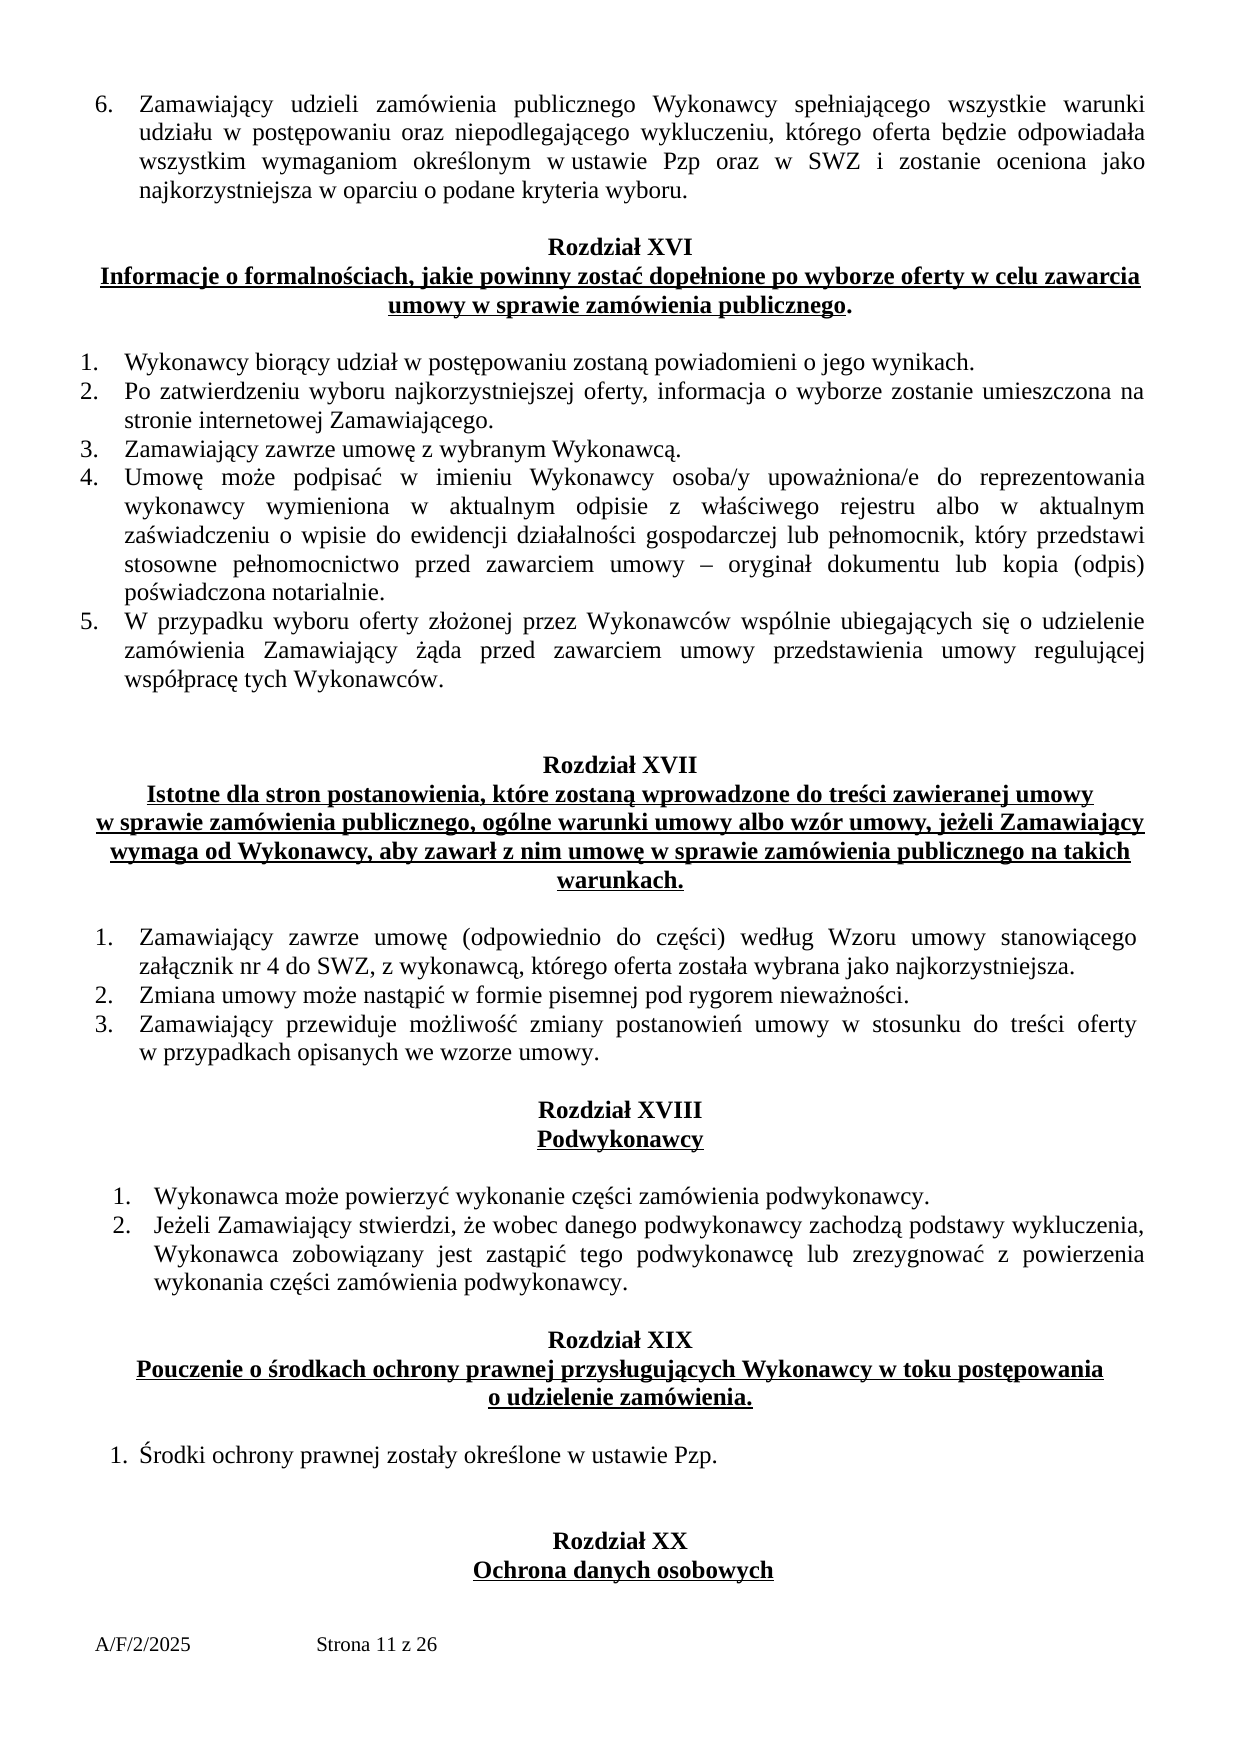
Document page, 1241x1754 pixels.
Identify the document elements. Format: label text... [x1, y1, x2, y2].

text Pouczenie o środkach ochrony prawnej przysługujących Wykonawcy w toku postępowania o udzielenie zamówienia. [94, 1354, 1146, 1411]
text Informacje o formalnościach, jakie powinny zostać dopełnione po wyborze oferty w celu zawarcia umowy w sprawie zamówienia publicznego. [94, 261, 1146, 319]
list Zmiana umowy może nastąpić w formie pisemnej pod rygorem nieważności. [94, 980, 1138, 1009]
text Rozdział XX [94, 1526, 1146, 1555]
text 6. Zamawiający udzieli zamówienia publicznego Wykonawcy spełniającego wszystkie warunki udziału w postępowaniu oraz niepodlegającego wykluczeniu, którego oferta będzie odpowiadała wszystkim wymaganiom określonym w ustawie Pzp oraz w SWZ i zostanie oceniona jako najkorzystniejsza w oparciu o podane kryteria wyboru. [94, 89, 1146, 204]
text Rozdział XVI [94, 232, 1146, 261]
text Rozdział XIX [94, 1325, 1146, 1354]
text 5. W przypadku wyboru oferty złożonej przez Wykonawców wspólnie ubiegających się o udzielenie zamówienia Zamawiający żąda przed zawarciem umowy przedstawienia umowy regulującej współpracę tych Wykonawców. [80, 606, 1146, 692]
list Jeżeli Zamawiający stwierdzi, że wobec danego podwykonawcy zachodzą podstawy wykluczenia, Wykonawca zobowiązany jest zastąpić tego podwykonawcę lub zrezygnować z powierzenia wykonania części zamówienia podwykonawcy. [112, 1210, 1146, 1296]
text 3. Zamawiający zawrze umowę z wybranym Wykonawcą. [80, 434, 1146, 462]
text Podwykonawcy [94, 1124, 1146, 1152]
text Istotne dla stron postanowienia, które zostaną wprowadzone do treści zawieranej umowy w sprawie zamówienia publicznego, ogólne warunki umowy albo wzór umowy, jeżeli Zamawiający wymaga od Wykonawcy, aby zawarł z nim umowę w sprawie zamówienia publicznego na takich warunkach. [94, 779, 1146, 894]
text 1. Środki ochrony prawnej zostały określone w ustawie Pzp. [109, 1440, 1146, 1469]
text 2. Po zatwierdzeniu wyboru najkorzystniejszej oferty, informacja o wyborze zostanie umieszczona na stronie internetowej Zamawiającego. [80, 376, 1146, 434]
text 4. Umowę może podpisać w imieniu Wykonawcy osoba/y upoważniona/e do reprezentowania wykonawcy wymieniona w aktualnym odpisie z właściwego rejestru albo w aktualnym zaświadczeniu o wpisie do ewidencji działalności gospodarczej lub pełnomocnik, który przedstawi stosowne pełnomocnictwo przed zawarciem umowy – oryginał dokumentu lub kopia (odpis) poświadczona notarialnie. [80, 462, 1146, 606]
list Wykonawca może powierzyć wykonanie części zamówienia podwykonawcy. [112, 1181, 1146, 1210]
text 1. Wykonawcy biorący udział w postępowaniu zostaną powiadomieni o jego wynikach. [80, 347, 1146, 376]
text Rozdział XVII [94, 750, 1146, 779]
text Ochrona danych osobowych [100, 1555, 1146, 1584]
text Rozdział XVIII [94, 1095, 1146, 1124]
list Zamawiający zawrze umowę (odpowiednio do części) według Wzoru umowy stanowiącego załącznik nr 4 do SWZ, z wykonawcą, którego oferta została wybrana jako najkorzystniejsza. [94, 922, 1138, 980]
list Zamawiający przewiduje możliwość zmiany postanowień umowy w stosunku do treści oferty w przypadkach opisanych we wzorze umowy. [94, 1009, 1138, 1066]
